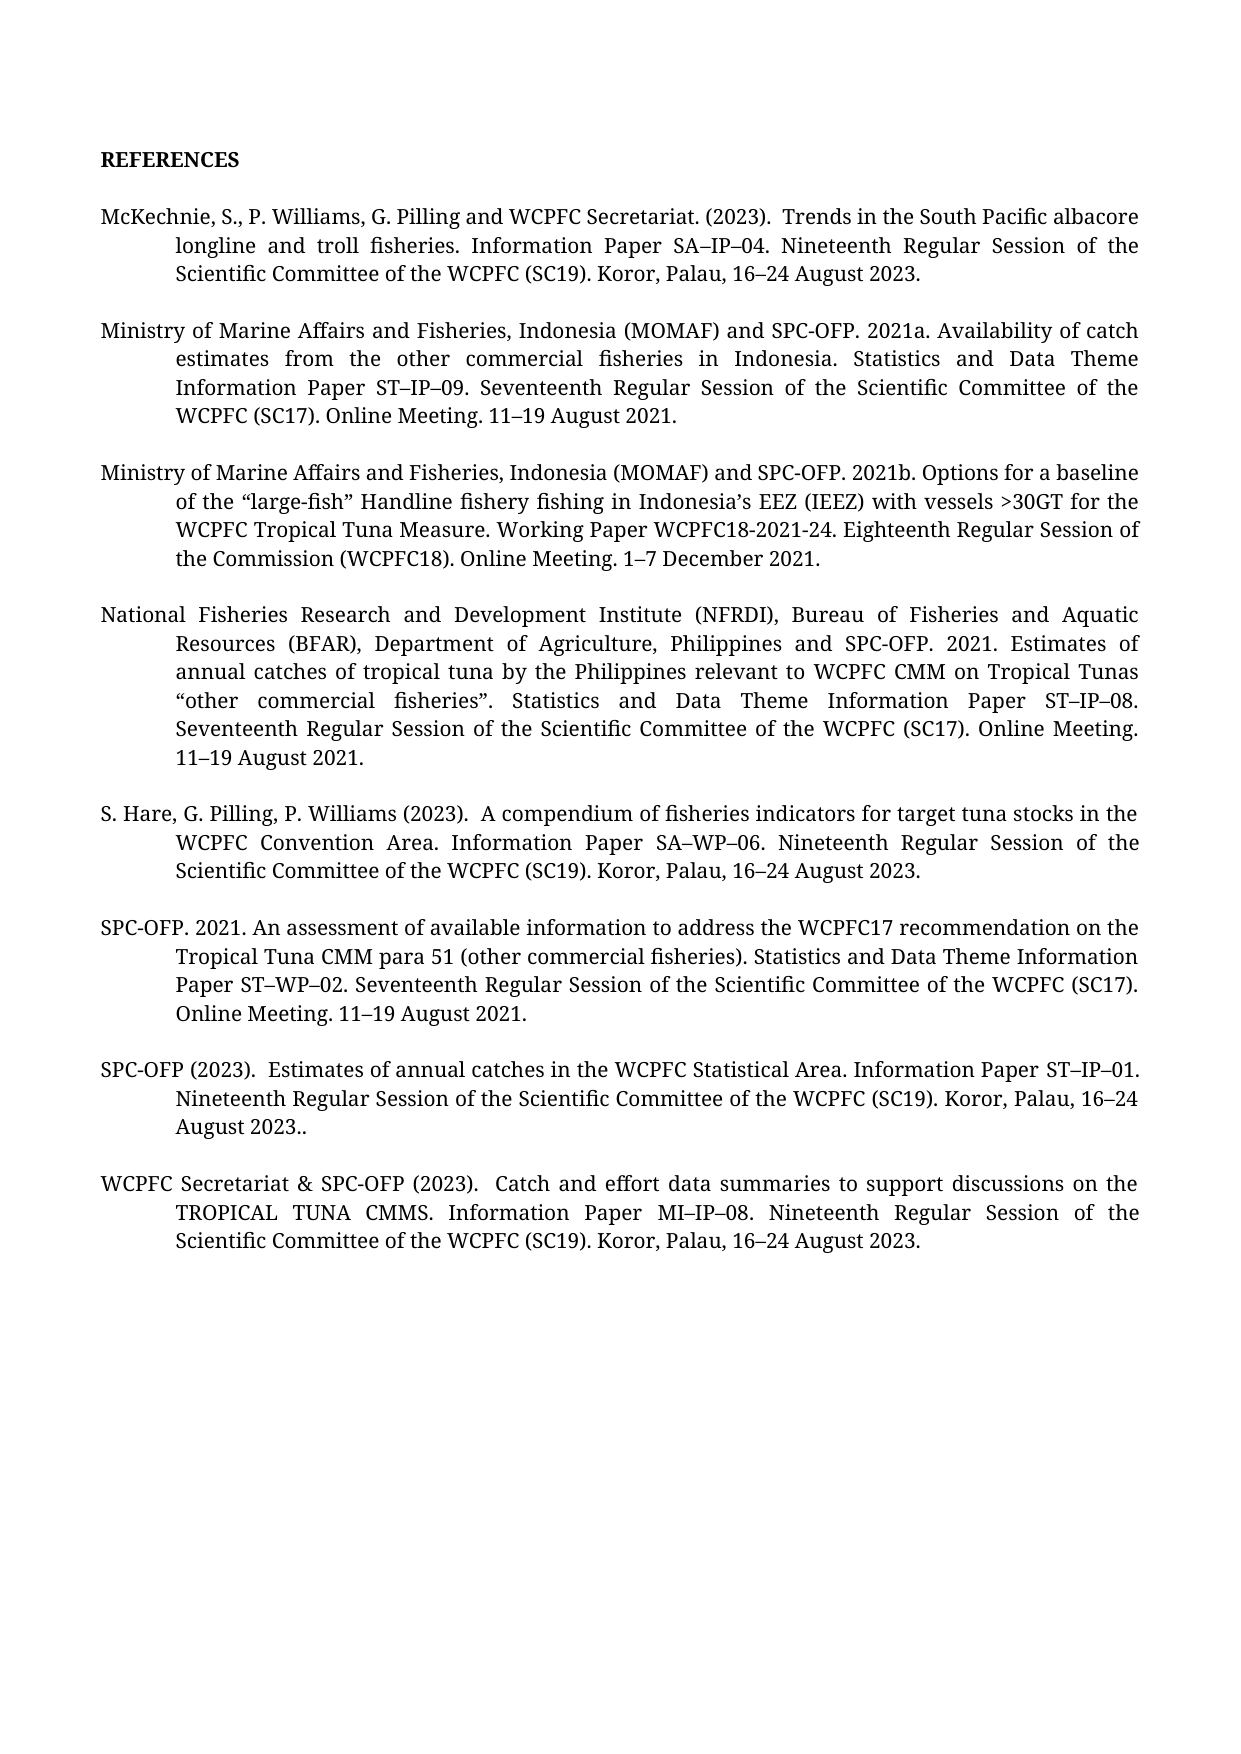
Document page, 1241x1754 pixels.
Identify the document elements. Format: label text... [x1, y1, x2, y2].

text Ministry of Marine Affairs and Fisheries, Indonesia (MOMAF) and SPC-OFP. 2021a. Availability of catch estimates from the other commercial fisheries in Indonesia. Statistics and Data Theme Information Paper ST–IP–09. Seventeenth Regular Session of the Scientific Committee of the WCPFC (SC17). Online Meeting. 11–19 August 2021. [100, 316, 1140, 430]
text WCPFC Secretariat & SPC-OFP (2023). Catch and effort data summaries to support discussions on the TROPICAL TUNA CMMS. Information Paper MI–IP–08. Nineteenth Regular Session of the Scientific Committee of the WCPFC (SC19). Koror, Palau, 16–24 August 2023. [100, 1169, 1140, 1254]
text Ministry of Marine Affairs and Fisheries, Indonesia (MOMAF) and SPC-OFP. 2021b. Options for a baseline of the “large-fish” Handline fishery fishing in Indonesia’s EEZ (IEEZ) with vessels >30GT for the WCPFC Tropical Tuna Measure. Working Paper WCPFC18-2021-24. Eighteenth Regular Session of the Commission (WCPFC18). Online Meeting. 1–7 December 2021. [100, 458, 1140, 572]
text SPC-OFP (2023). Estimates of annual catches in the WCPFC Statistical Area. Information Paper ST–IP–01. Nineteenth Regular Session of the Scientific Committee of the WCPFC (SC19). Koror, Palau, 16–24 August 2023.. [100, 1056, 1140, 1141]
text S. Hare, G. Pilling, P. Williams (2023). A compendium of fisheries indicators for target tuna stocks in the WCPFC Convention Area. Information Paper SA–WP–06. Nineteenth Regular Session of the Scientific Committee of the WCPFC (SC19). Koror, Palau, 16–24 August 2023. [100, 799, 1140, 885]
text SPC-OFP. 2021. An assessment of available information to address the WCPFC17 recommendation on the Tropical Tuna CMM para 51 (other commercial fisheries). Statistics and Data Theme Information Paper ST–WP–02. Seventeenth Regular Session of the Scientific Committee of the WCPFC (SC17). Online Meeting. 11–19 August 2021. [100, 913, 1140, 1027]
text McKechnie, S., P. Williams, G. Pilling and WCPFC Secretariat. (2023). Trends in the South Pacific albacore longline and troll fisheries. Information Paper SA–IP–04. Nineteenth Regular Session of the Scientific Committee of the WCPFC (SC19). Koror, Palau, 16–24 August 2023. [100, 202, 1140, 288]
text National Fisheries Research and Development Institute (NFRDI), Bureau of Fisheries and Aquatic Resources (BFAR), Department of Agriculture, Philippines and SPC-OFP. 2021. Estimates of annual catches of tropical tuna by the Philippines relevant to WCPFC CMM on Tropical Tunas “other commercial fisheries”. Statistics and Data Theme Information Paper ST–IP–08. Seventeenth Regular Session of the Scientific Committee of the WCPFC (SC17). Online Meeting. 11–19 August 2021. [100, 601, 1140, 771]
subtitle References [100, 146, 1140, 174]
